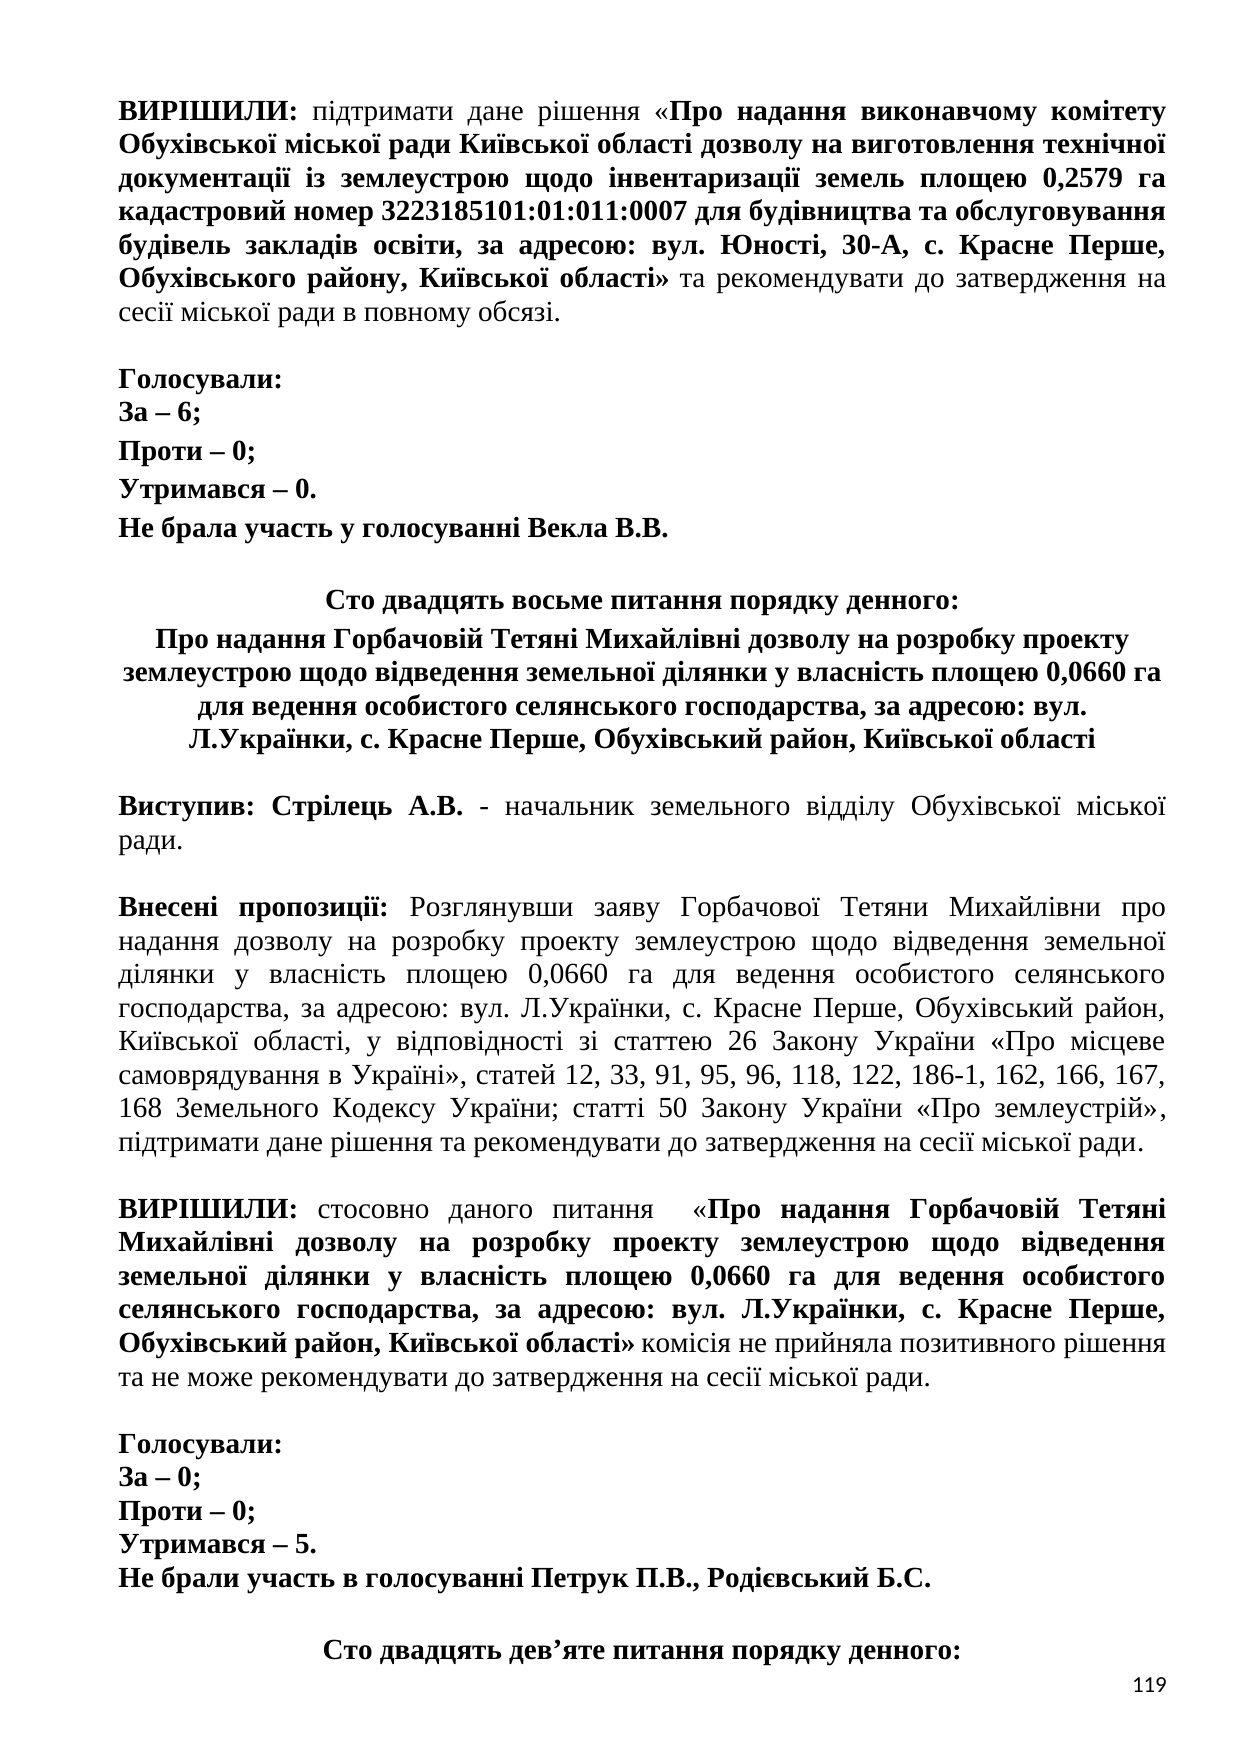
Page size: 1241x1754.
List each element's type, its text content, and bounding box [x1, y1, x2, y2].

text Не брали участь в голосуванні Петрук П.В., Родієвський Б.С. [118, 1560, 1167, 1593]
text Утримався – 0. [118, 472, 1167, 505]
text Виступив: Стрілець А.В. - начальник земельного відділу Обухівської міської ради. [118, 788, 1167, 856]
text ВИРІШИЛИ: стосовно даного питання «Про надання Горбачовій Тетяні Михайлівні дозволу на розробку проекту землеустрою щодо відведення земельної ділянки у власність площею 0,0660 га для ведення особистого селянського господарства, за адресою: вул. Л.Українки, с. Красне Перше, Обухівський район, Київської області» комісія не прийняла позитивного рішення та не може рекомендувати до затвердження на сесії міської ради. [118, 1191, 1167, 1392]
text Голосували: [118, 361, 1167, 394]
text ВИРІШИЛИ: підтримати дане рішення «Про надання виконавчому комітету Обухівської міської ради Київської області дозволу на виготовлення технічної документації із землеустрою щодо інвентаризації земель площею 0,2579 га кадастровий номер 3223185101:01:011:0007 для будівництва та обслуговування будівель закладів освіти, за адресою: вул. Юності, 30-А, с. Красне Перше, Обухівського району, Київської області» та рекомендувати до затвердження на сесії міської ради в повному обсязі. [118, 93, 1167, 327]
text Про надання Горбачовій Тетяні Михайлівні дозволу на розробку проекту землеустрою щодо відведення земельної ділянки у власність площею 0,0660 га для ведення особистого селянського господарства, за адресою: вул. Л.Українки, с. Красне Перше, Обухівський район, Київської області [118, 621, 1167, 755]
text Проти – 0; [118, 1493, 1167, 1526]
text Проти – 0; [118, 433, 1167, 467]
text Сто двадцять дев’яте питання порядку денного: [118, 1632, 1167, 1666]
text Внесені пропозиції: Розглянувши заяву Горбачової Тетяни Михайлівни про надання дозволу на розробку проекту землеустрою щодо відведення земельної ділянки у власність площею 0,0660 га для ведення особистого селянського господарства, за адресою: вул. Л.Українки, с. Красне Перше, Обухівський район, Київської області, у відповідності зі статтею 26 Закону України «Про місцеве самоврядування в Україні», статей 12, 33, 91, 95, 96, 118, 122, 186-1, 162, 166, 167, 168 Земельного Кодексу України; статті 50 Закону України «Про землеустрій», підтримати дане рішення та рекомендувати до затвердження на сесії міської ради. [118, 889, 1167, 1157]
text Сто двадцять восьме питання порядку денного: [118, 582, 1167, 616]
text За – 0; [118, 1459, 1167, 1493]
text Утримався – 5. [118, 1526, 1167, 1560]
text Голосували: [118, 1426, 1167, 1459]
text Не брала участь у голосуванні Векла В.В. [118, 510, 1167, 544]
text За – 6; [118, 394, 1167, 428]
